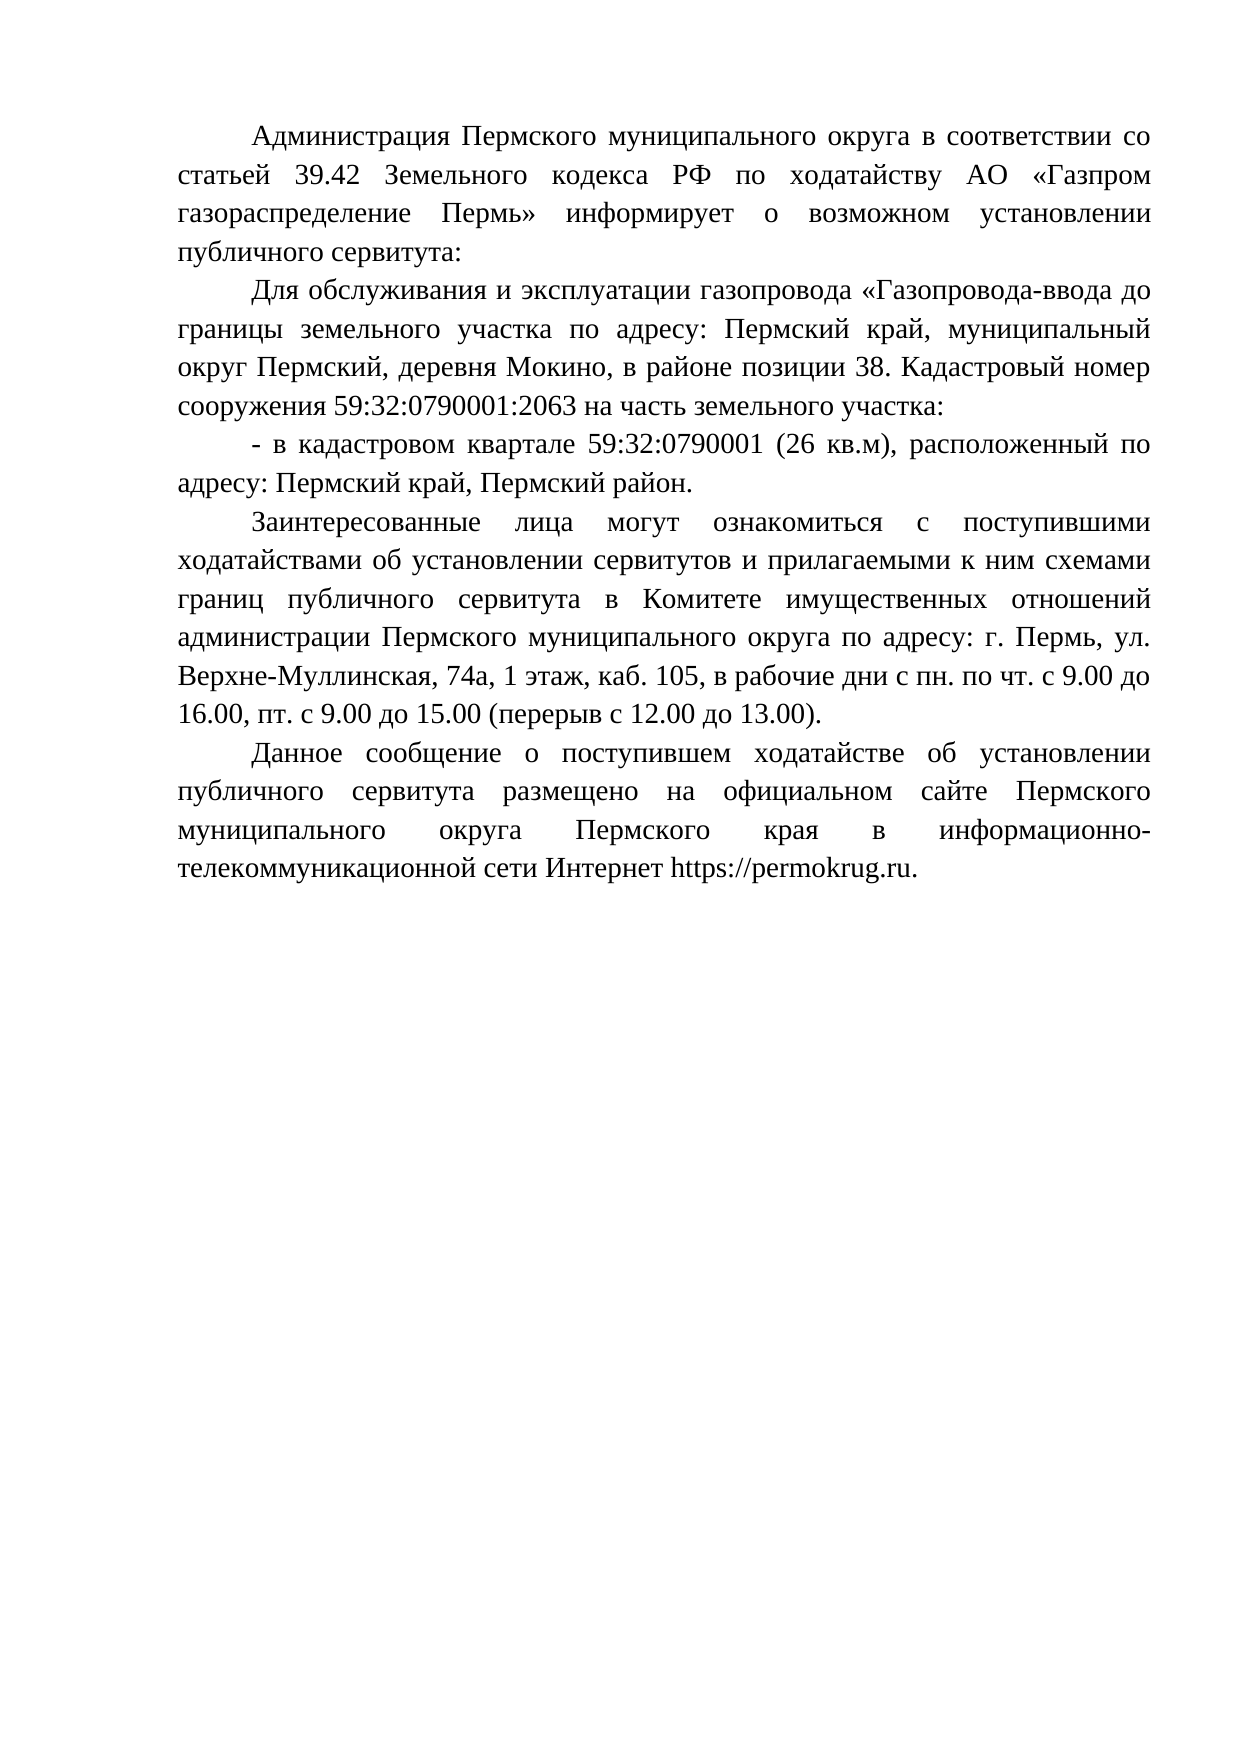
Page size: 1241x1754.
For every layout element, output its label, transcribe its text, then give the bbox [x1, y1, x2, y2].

text Заинтересованные лица могут ознакомиться с поступившими ходатайствами об установлении сервитутов и прилагаемыми к ним схемами границ публичного сервитута в Комитете имущественных отношений администрации Пермского муниципального округа по адресу: г. Пермь, ул. Верхне-Муллинская, 74а, 1 этаж, каб. 105, в рабочие дни с пн. по чт. с 9.00 до 16.00, пт. с 9.00 до 15.00 (перерыв с 12.00 до 13.00). [177, 504, 1152, 730]
text - в кадастровом квартале 59:32:0790001 (26 кв.м), расположенный по адресу: Пермский край, Пермский район. [177, 427, 1152, 499]
text Данное сообщение о поступившем ходатайстве об установлении публичного сервитута размещено на официальном сайте Пермского муниципального округа Пермского края в информационно-телекоммуникационной сети Интернет https://permokrug.ru. [177, 735, 1152, 884]
text Администрация Пермского муниципального округа в соответствии со статьей 39.42 Земельного кодекса РФ по ходатайству АО «Газпром газораспределение Пермь» информирует о возможном установлении публичного сервитута: [177, 118, 1152, 267]
text Для обслуживания и эксплуатации газопровода «Газопровода-ввода до границы земельного участка по адресу: Пермский край, муниципальный округ Пермский, деревня Мокино, в районе позиции 38. Кадастровый номер сооружения 59:32:0790001:2063 на часть земельного участка: [177, 272, 1152, 422]
